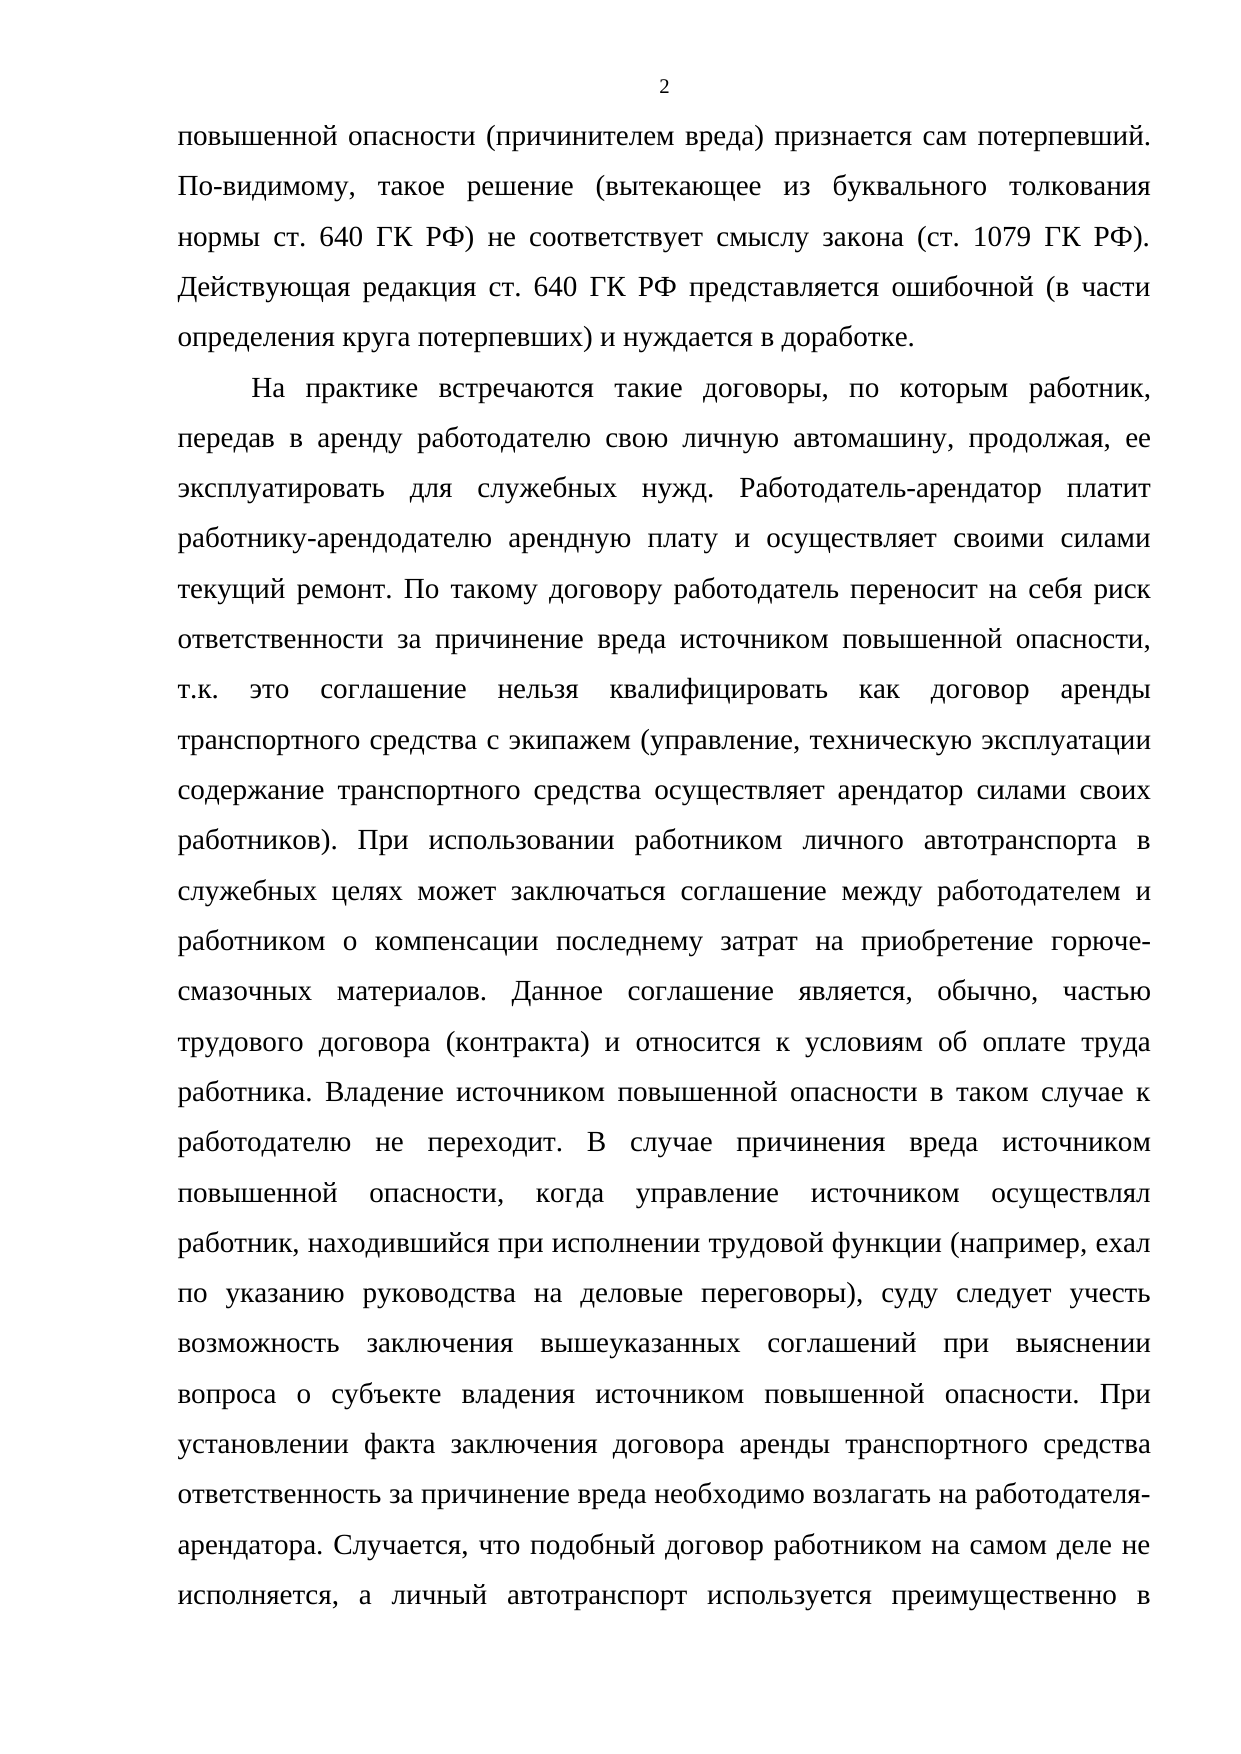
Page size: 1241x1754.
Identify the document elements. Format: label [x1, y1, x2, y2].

text [177, 118, 1152, 353]
text [177, 370, 1152, 1611]
